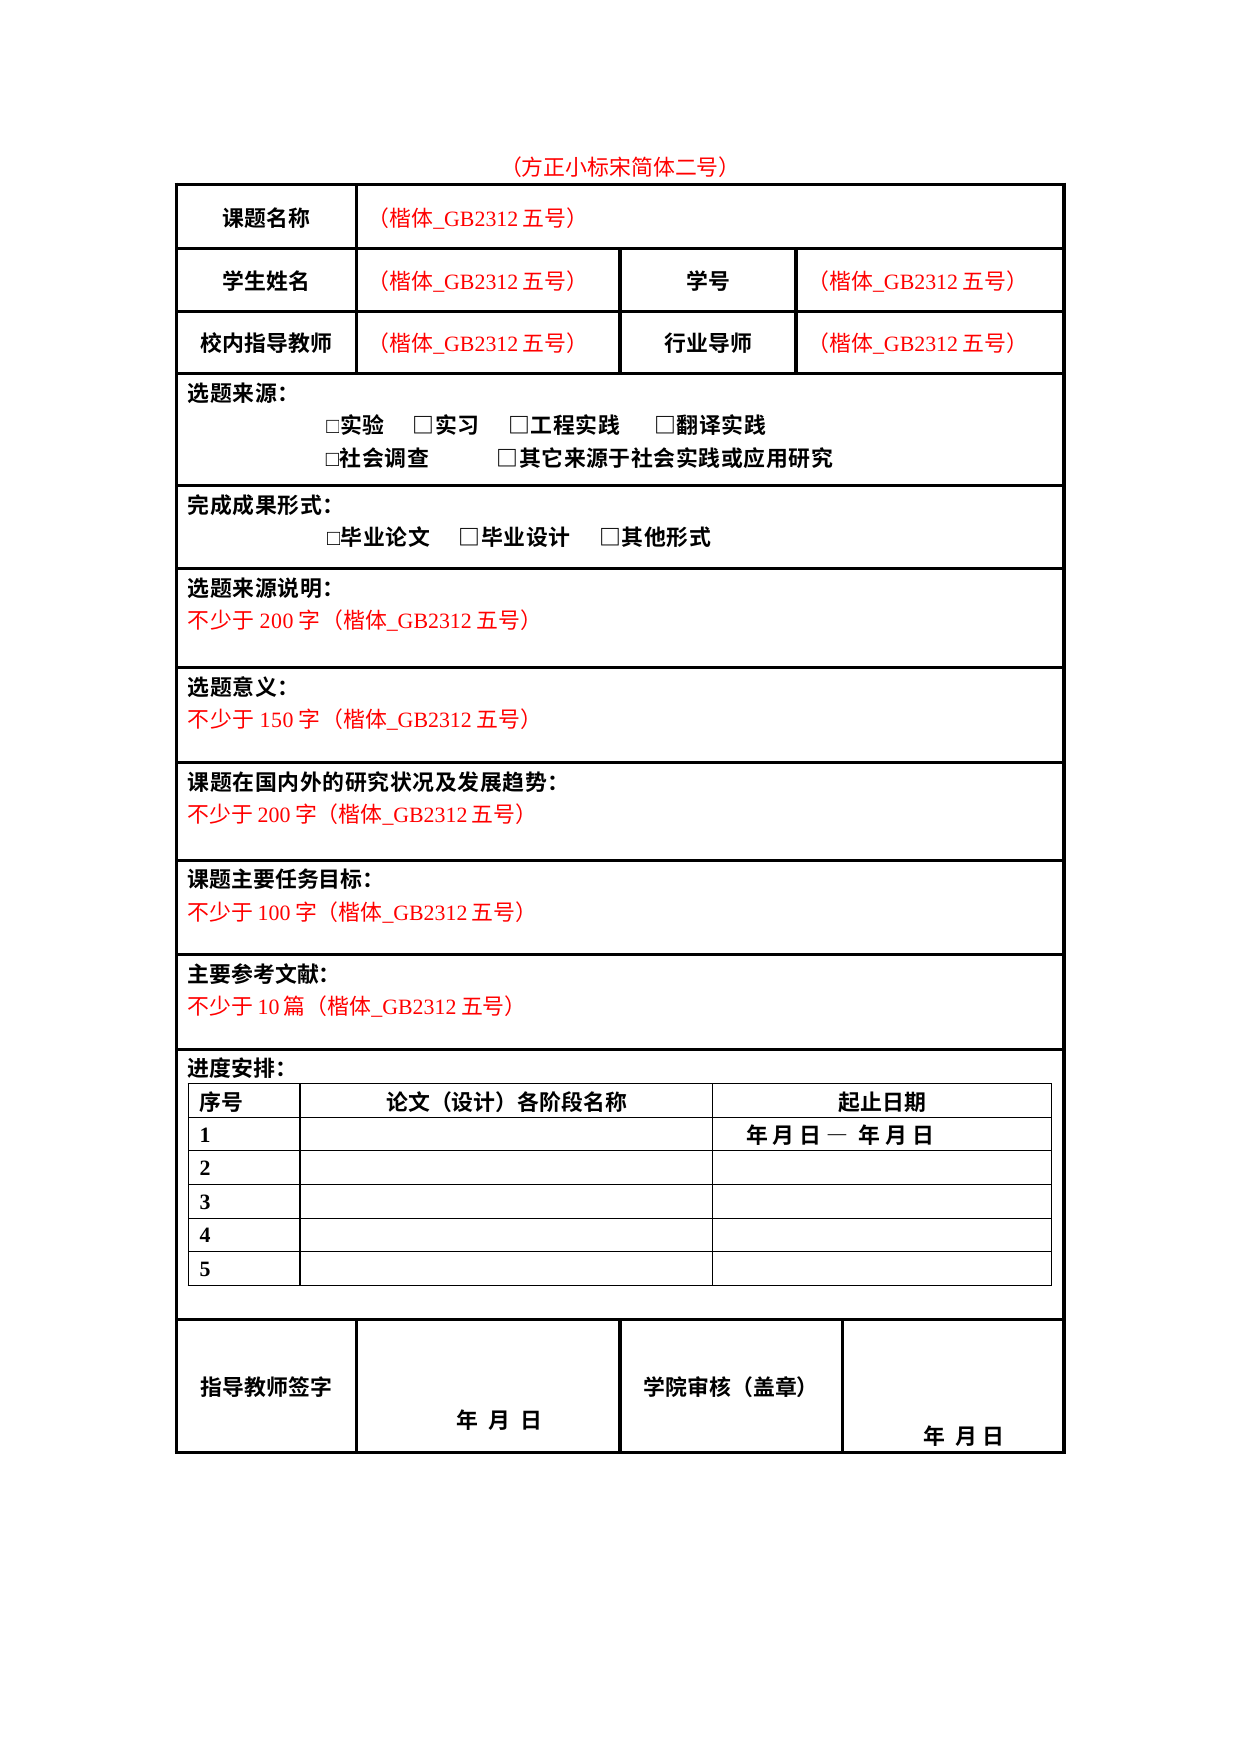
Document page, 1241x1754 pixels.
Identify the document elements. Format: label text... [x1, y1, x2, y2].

table_cell （楷体_GB2312五号） [358, 250, 618, 309]
table_cell 选题来源： □实验 □实习 □工程实践 □翻译实践 □社会调查 □其它来源于社会实践或应用研究 [178, 375, 1062, 484]
table_cell 指导教师签字 [178, 1321, 355, 1451]
table_cell 年 月 日 [844, 1321, 1062, 1451]
table_cell （楷体_GB2312五号） [798, 250, 1062, 309]
table_cell （楷体_GB2312五号） [798, 313, 1062, 372]
table_cell 年 月 日 [358, 1321, 618, 1451]
table_cell 校内指导教师 [178, 313, 355, 372]
table_cell 学号 [622, 250, 794, 309]
table_cell （楷体_GB2312五号） [358, 313, 618, 372]
table_cell 完成成果形式： □毕业论文 □毕业设计 □其他形式 [178, 487, 1062, 567]
table_header （楷体_GB2312五号） [358, 186, 1062, 247]
table_cell 学生姓名 [178, 250, 355, 309]
table_cell 学院审核（盖章） [622, 1321, 841, 1451]
text （方正小标宋简体二号） [187, 150, 1053, 182]
table_cell 选题来源说明： 不少于200字（楷体_GB2312五号） [178, 570, 1062, 666]
table_header 课题名称 [178, 186, 355, 247]
table_cell 课题主要任务目标： 不少于100字（楷体_GB2312五号） [178, 862, 1062, 953]
table_cell 主要参考文献： 不少于10篇（楷体_GB2312五号） [178, 956, 1062, 1048]
table_cell 选题意义： 不少于150字（楷体_GB2312五号） [178, 669, 1062, 761]
table_cell 进度安排： [178, 1051, 1062, 1318]
table_cell 行业导师 [622, 313, 794, 372]
table_cell 课题在国内外的研究状况及发展趋势： 不少于200字（楷体_GB2312五号） [178, 764, 1062, 859]
